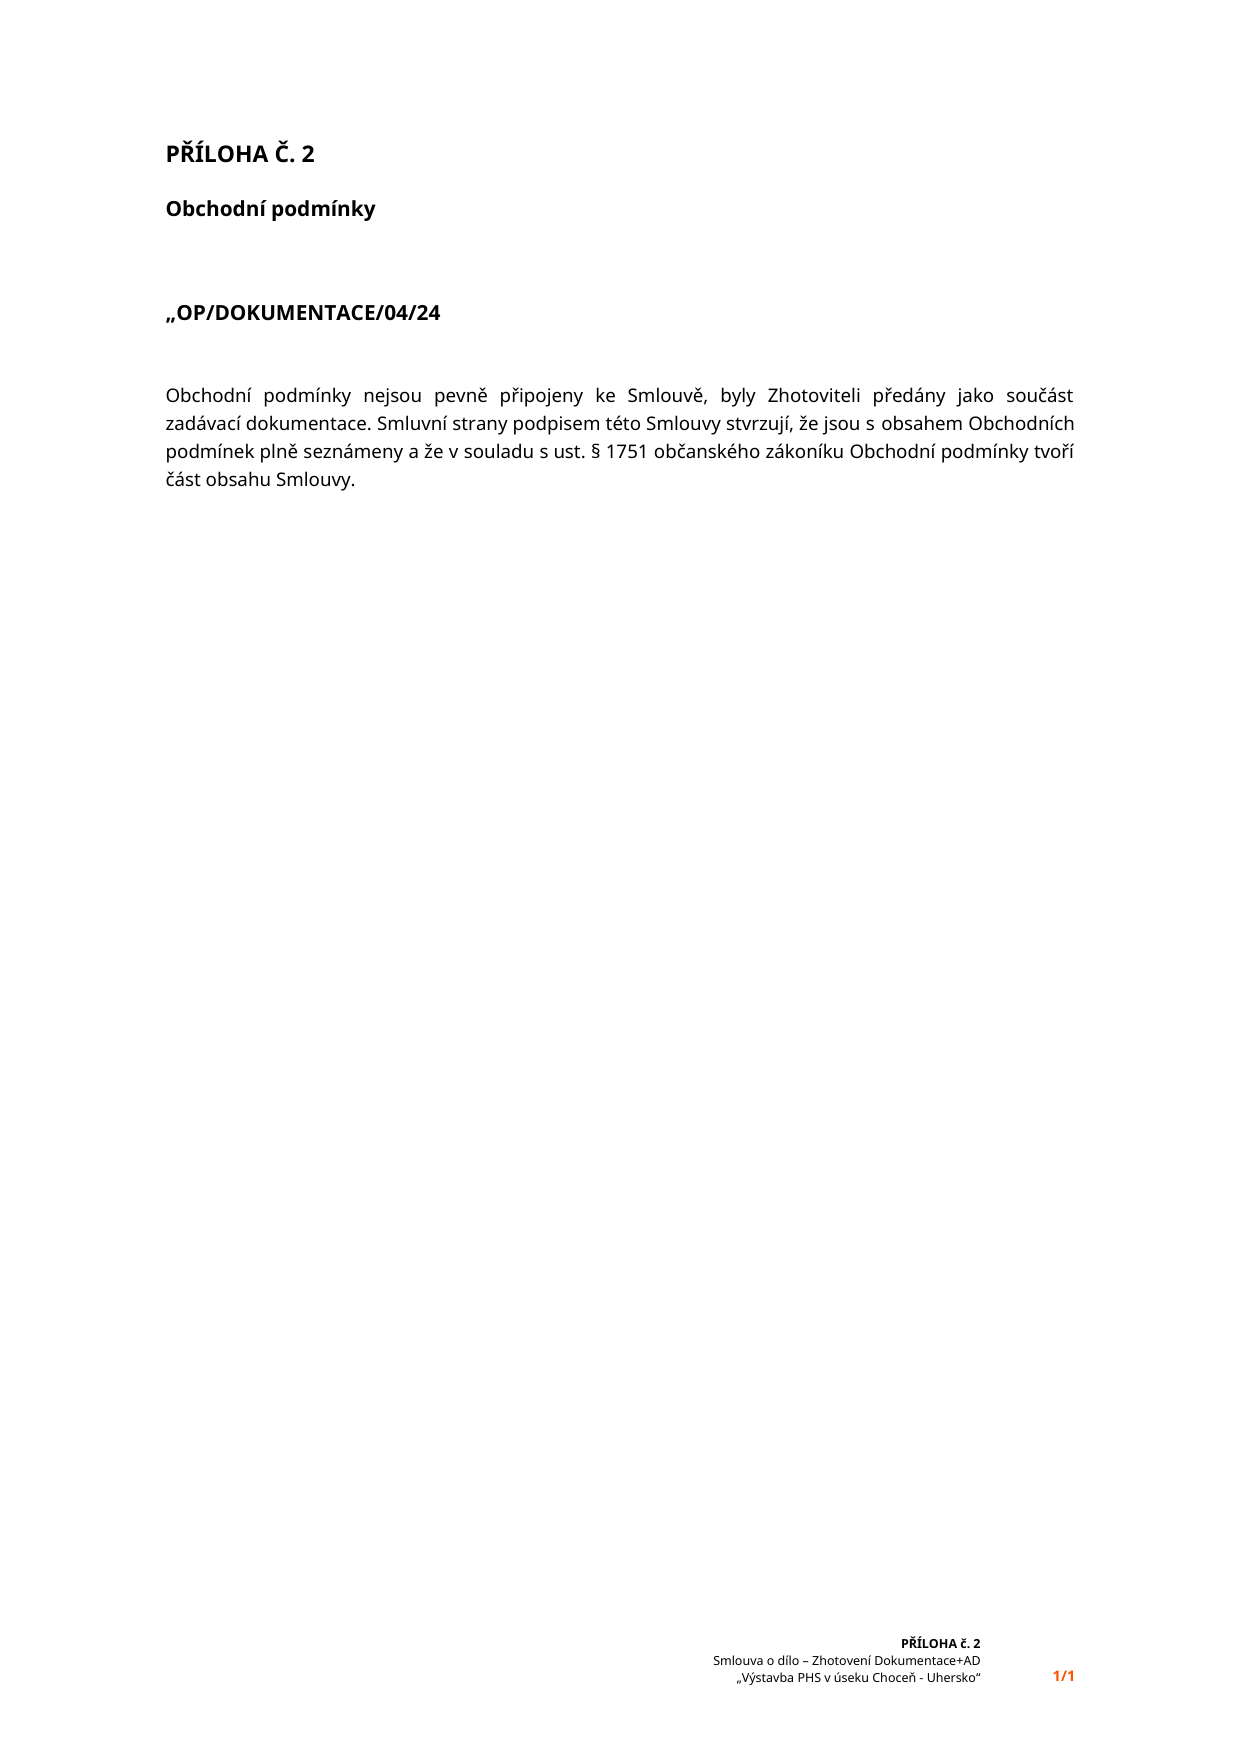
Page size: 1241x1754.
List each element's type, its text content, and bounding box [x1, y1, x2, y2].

text Obchodní podmínky nejsou pevně připojeny ke Smlouvě, byly Zhotoviteli předány jako součást zadávací dokumentace. Smluvní strany podpisem této Smlouvy stvrzují, že jsou s obsahem Obchodních podmínek plně seznámeny a že v souladu s ust. § 1751 občanského zákoníku Obchodní podmínky tvoří část obsahu Smlouvy. [165, 382, 1075, 492]
text Příloha č. 2 [165, 138, 1075, 170]
text Obchodní podmínky [165, 194, 1075, 222]
text „OP/DOKUMENTACE/04/24 [165, 298, 1075, 326]
